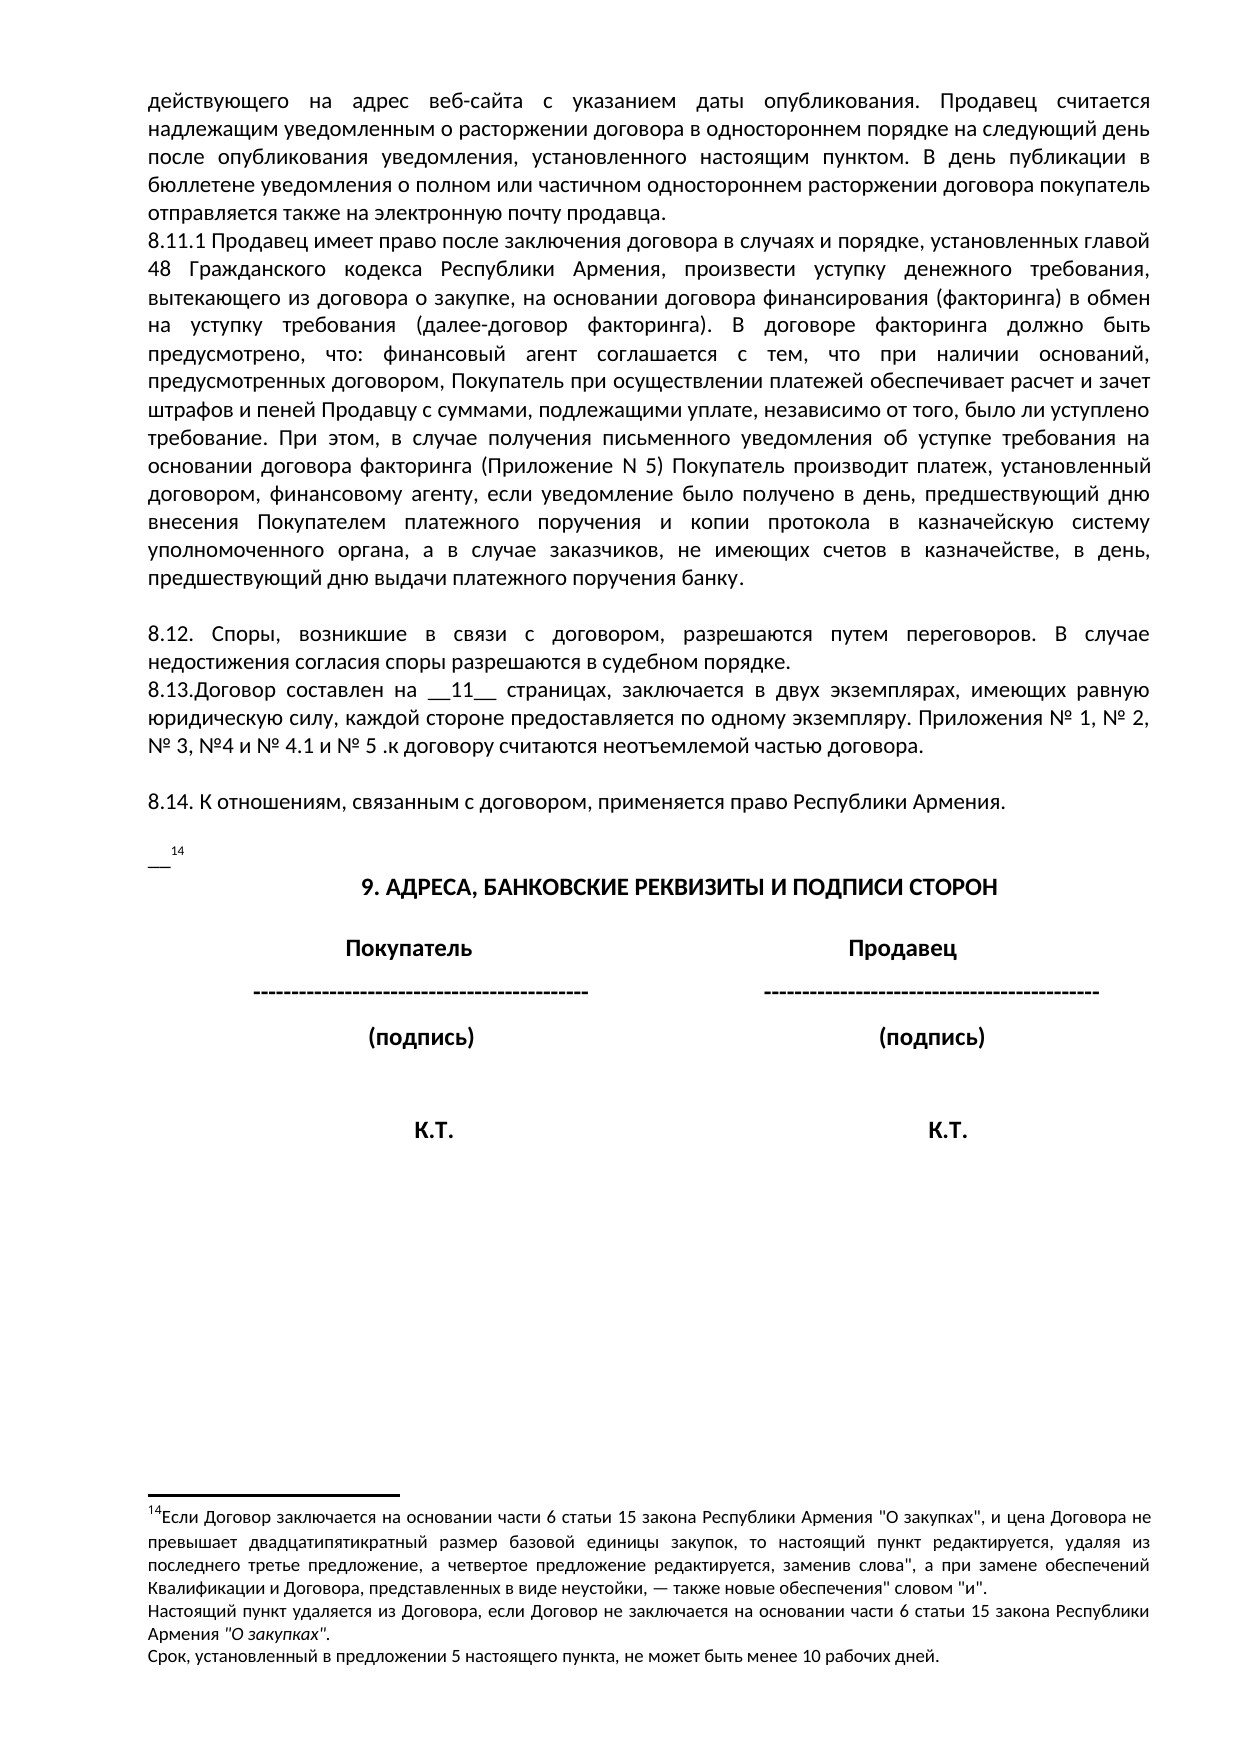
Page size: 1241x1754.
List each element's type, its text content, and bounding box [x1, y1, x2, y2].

text 8.12. Споры, возникшие в связи с договором, разрешаются путем переговоров. В случае недостижения согласия споры разрешаются в судебном порядке. [148, 619, 1152, 675]
table_header Продавец [647, 932, 1158, 976]
text 8.13.Договор составлен на __11__ страницах, заключается в двух экземплярах, имеющих равную юридическую силу, каждой стороне предоставляется по одному экземпляру. Приложения № 1, № 2, № 3, №4 и № 4.1 и № 5 .к договору считаются неотъемлемой частью договора. [148, 675, 1152, 759]
text 8.14. К отношениям, связанным с договором, применяется право Республики Армения. [148, 787, 1152, 815]
table_cell -------------------------------------------- (подпись) [136, 976, 647, 1083]
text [148, 86, 1152, 227]
text 8.11.1 Продавец имеет право после заключения договора в случаях и порядке, установленных главой 48 Гражданского кодекса Республики Армения, произвести уступку денежного требования, вытекающего из договора о закупке, на основании договора финансирования (факторинга) в обмен на уступку требования (далее-договор факторинга). В договоре факторинга должно быть предусмотрено, что: финансовый агент соглашается с тем, что при наличии оснований, предусмотренных договором, Покупатель при осуществлении платежей обеспечивает расчет и зачет штрафов и пеней Продавцу с суммами, подлежащими уплате, независимо от того, было ли уступлено требование. При этом, в случае получения письменного уведомления об уступке требования на основании договора факторинга (Приложение N 5) Покупатель производит платеж, установленный договором, финансовому агенту, если уведомление было получено в день, предшествующий дню внесения Покупателем платежного поручения и копии протокола в казначейскую систему уполномоченного органа, а в случае заказчиков, не имеющих счетов в казначействе, в день, предшествующий дню выдачи платежного поручения банку. [148, 227, 1152, 591]
table_header К.Т. [662, 1114, 1176, 1159]
table_header Покупатель [136, 932, 647, 976]
text __ [148, 843, 1152, 871]
table_cell -------------------------------------------- (подпись) [647, 976, 1158, 1083]
text 9. АДРЕСА, БАНКОВСКИЕ РЕКВИЗИТЫ И ПОДПИСИ СТОРОН [148, 871, 1152, 902]
table_header К.Т. [148, 1114, 662, 1159]
